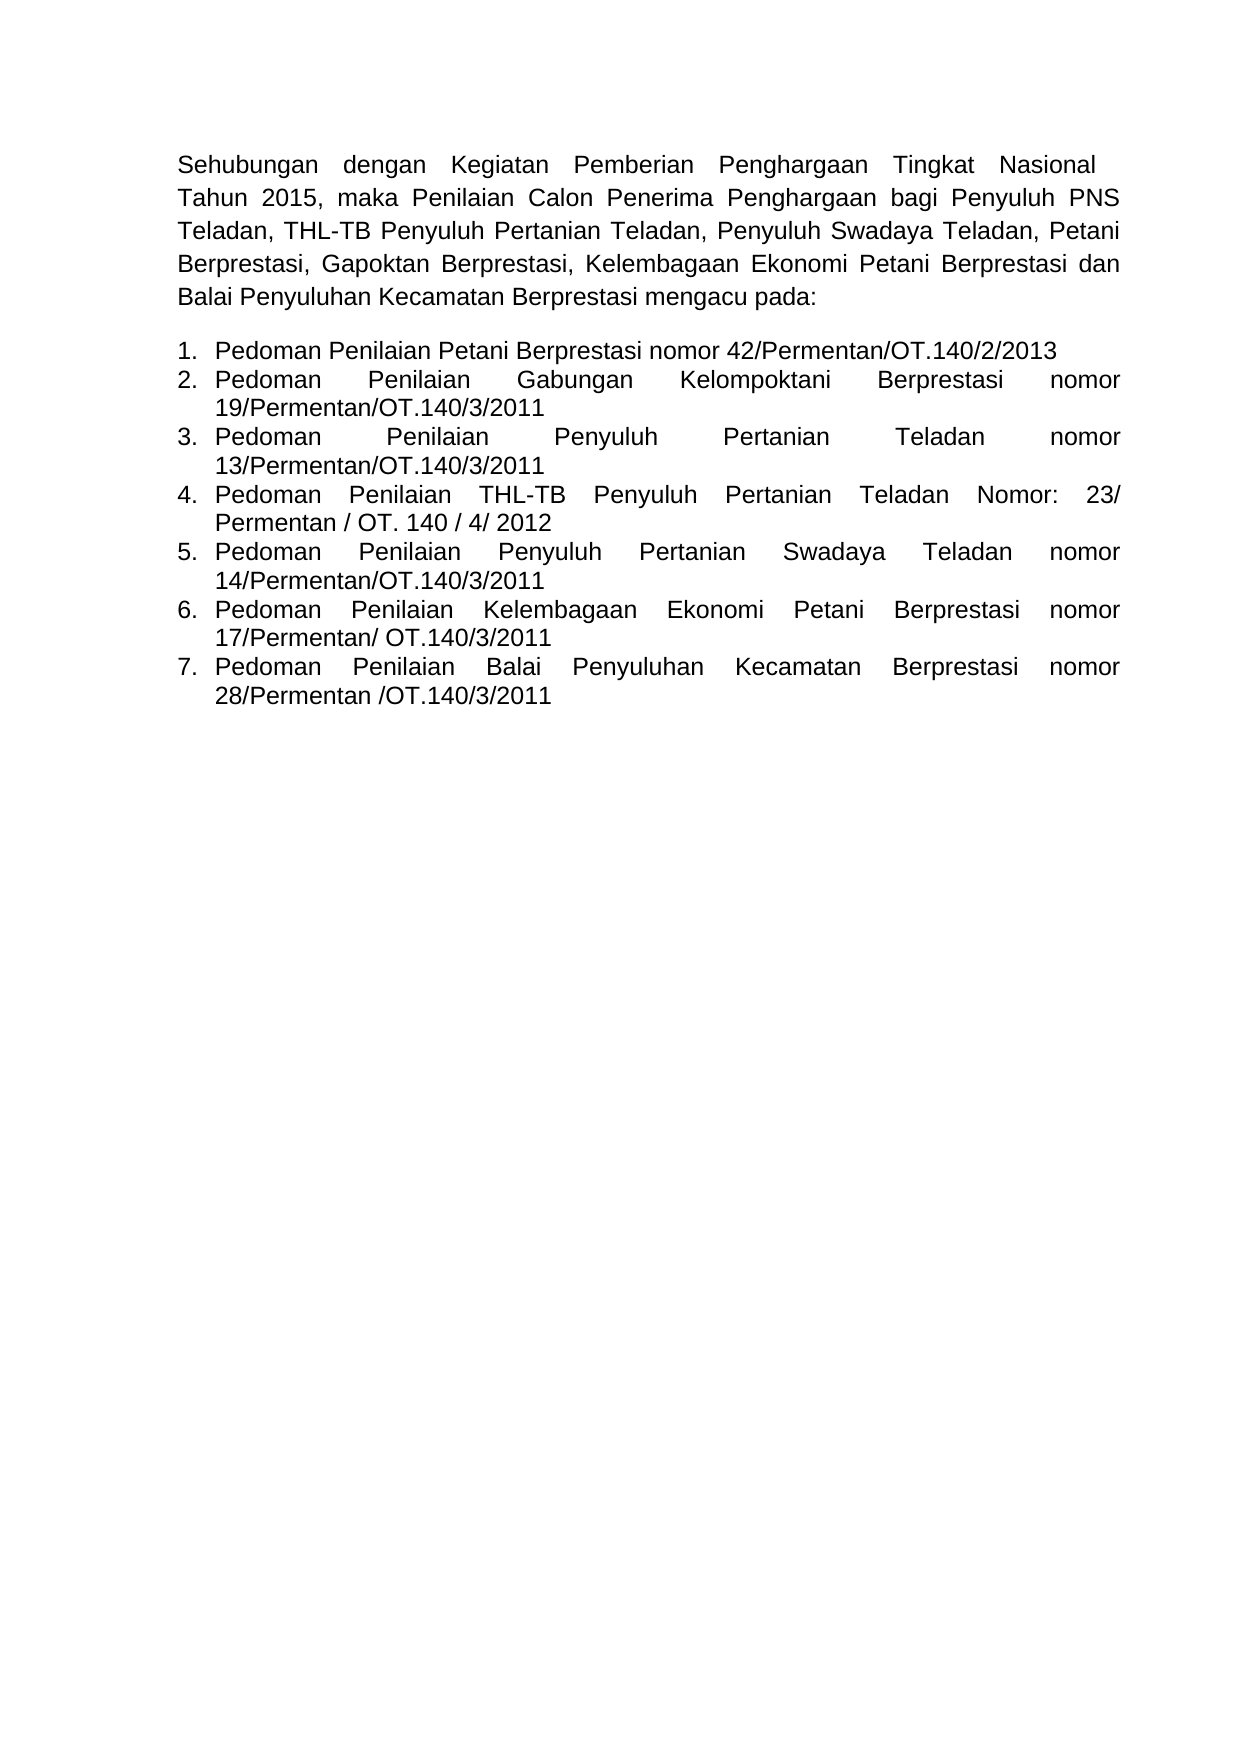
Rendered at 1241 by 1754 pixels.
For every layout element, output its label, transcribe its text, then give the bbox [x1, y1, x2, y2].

text Sehubungan dengan Kegiatan Pemberian Penghargaan Tingkat Nasional Tahun 2015, maka Penilaian Calon Penerima Penghargaan bagi Penyuluh PNS Teladan, THL-TB Penyuluh Pertanian Teladan, Penyuluh Swadaya Teladan, Petani Berprestasi, Gapoktan Berprestasi, Kelembagaan Ekonomi Petani Berprestasi dan Balai Penyuluhan Kecamatan Berprestasi mengacu pada: [177, 150, 1122, 311]
list Pedoman Penilaian Gabungan Kelompoktani Berprestasi nomor 19/Permentan/OT.140/3/2011 [177, 365, 1122, 422]
list Pedoman Penilaian THL-TB Penyuluh Pertanian Teladan Nomor: 23/ Permentan / OT. 140 / 4/ 2012 [177, 480, 1122, 537]
list Pedoman Penilaian Penyuluh Pertanian Swadaya Teladan nomor 14/Permentan/OT.140/3/2011 [177, 537, 1122, 595]
list Pedoman Penilaian Penyuluh Pertanian Teladan nomor 13/Permentan/OT.140/3/2011 [177, 422, 1122, 480]
list Pedoman Penilaian Kelembagaan Ekonomi Petani Berprestasi nomor 17/Permentan/ OT.140/3/2011 [177, 595, 1122, 652]
list Pedoman Penilaian Balai Penyuluhan Kecamatan Berprestasi nomor 28/Permentan /OT.140/3/2011 [177, 652, 1122, 710]
list Pedoman Penilaian Petani Berprestasi nomor 42/Permentan/OT.140/2/2013 [177, 336, 1122, 365]
